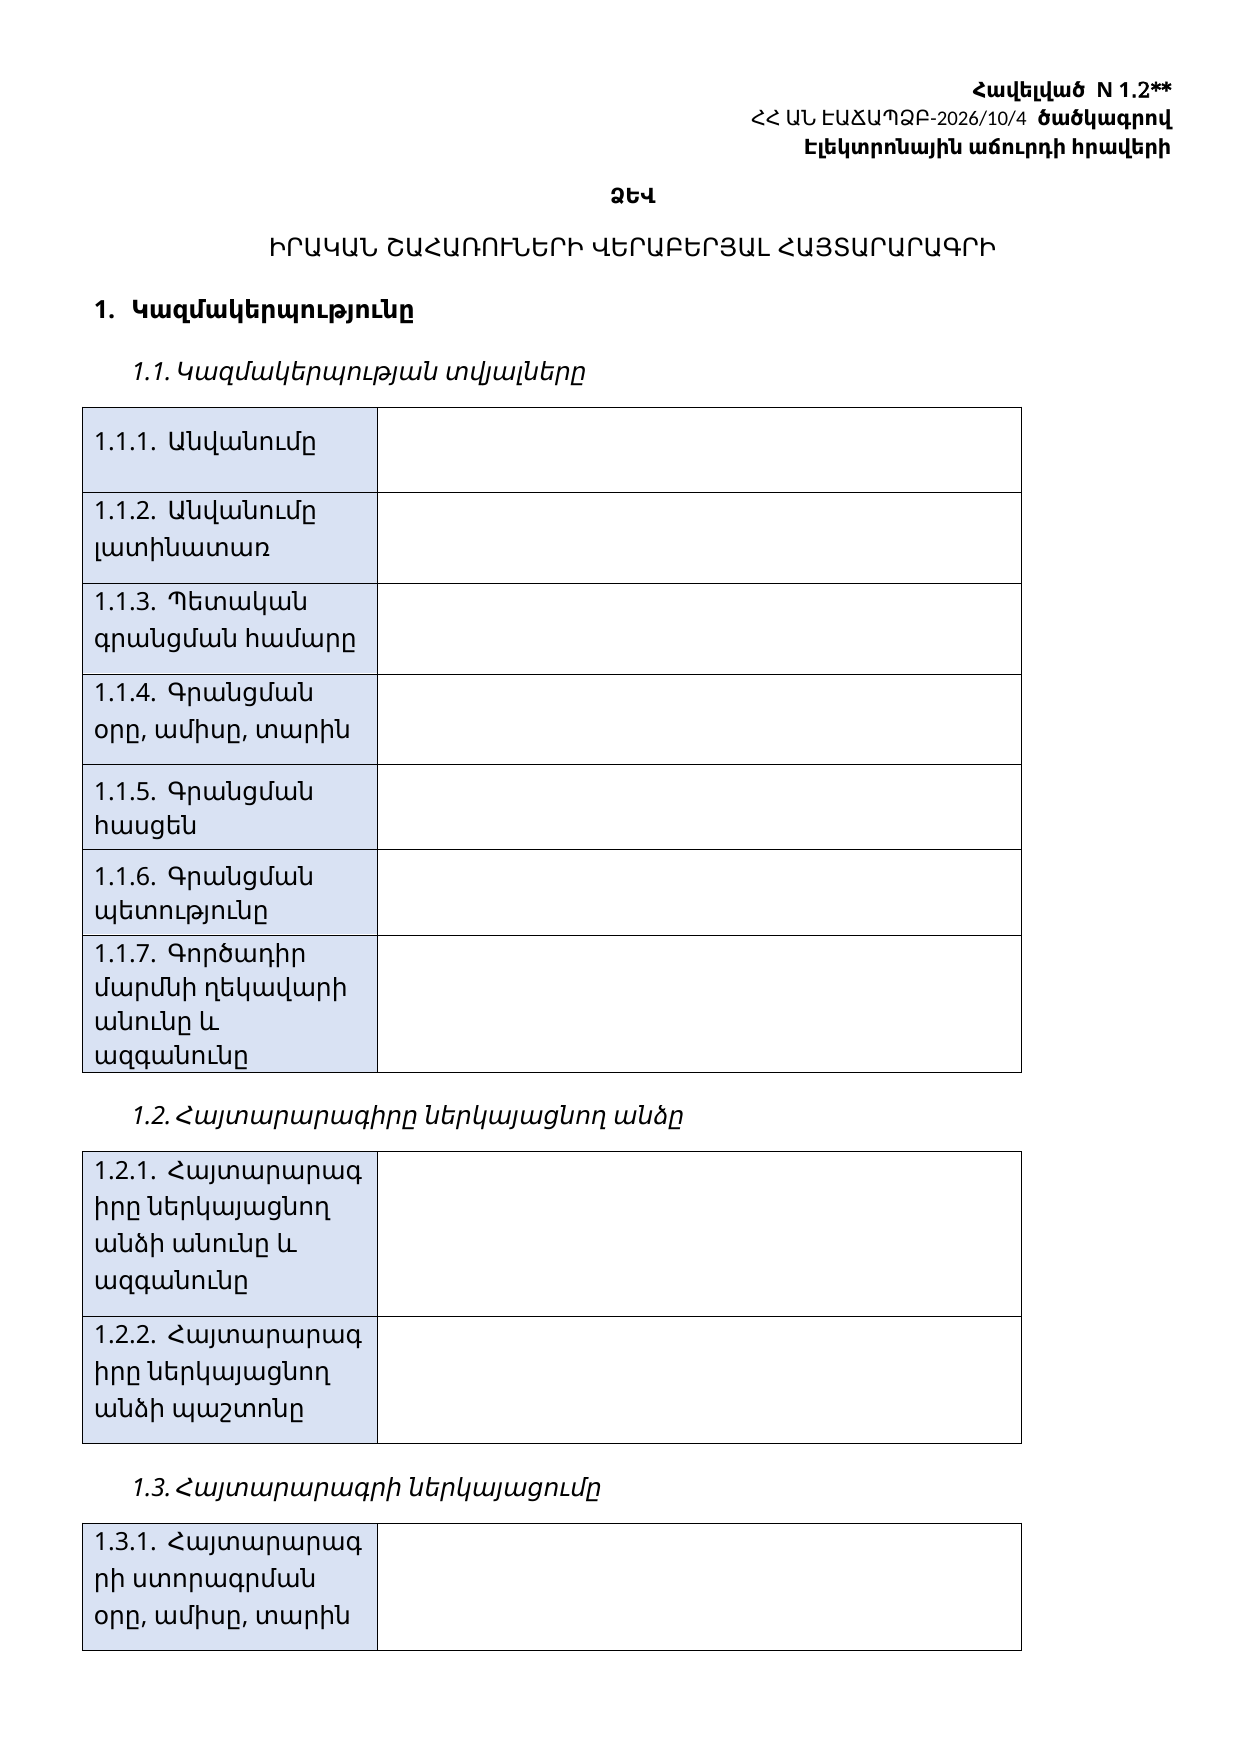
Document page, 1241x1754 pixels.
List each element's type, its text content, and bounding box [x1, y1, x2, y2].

table_header Հայտարարագրի ստորագրման օրը, ամիսը, տարին [83, 1524, 377, 1650]
table_cell Գրանցման հասցեն [83, 765, 377, 849]
text ԻՐԱԿԱՆ ՇԱՀԱՌՈՒՆԵՐԻ ՎԵՐԱԲԵՐՅԱԼ ՀԱՅՏԱՐԱՐԱԳՐԻ [94, 233, 1171, 262]
table_cell [378, 765, 1021, 849]
text Հավելված N 1․2** [94, 75, 1171, 103]
list Հայտարարագիրը ներկայացնող անձը [131, 1098, 1171, 1132]
table_cell [378, 493, 1021, 583]
table_cell [378, 850, 1021, 934]
table_header [378, 408, 1021, 492]
table_cell Գրանցման օրը, ամիսը, տարին [83, 675, 377, 764]
table_cell Անվանումը լատինատառ [83, 493, 377, 583]
table_header [378, 1524, 1021, 1650]
text Էլեկտրոնային աճուրդի հրավերի [94, 132, 1171, 160]
table_cell [378, 1317, 1021, 1443]
table_cell Պետական գրանցման համարը [83, 584, 377, 673]
list Կազմակերպության տվյալները [131, 353, 1171, 387]
table_cell Հայտարարագիրը ներկայացնող անձի պաշտոնը [83, 1317, 377, 1443]
table_header Անվանումը [83, 408, 377, 492]
list Հայտարարագրի ներկայացումը [131, 1469, 1171, 1503]
table_cell [378, 584, 1021, 673]
table_cell Գրանցման պետությունը [83, 850, 377, 934]
table_header [378, 1152, 1021, 1316]
table_cell Գործադիր մարմնի ղեկավարի անունը և ազգանունը [83, 936, 377, 1072]
table_header Հայտարարագիրը ներկայացնող անձի անունը և ազգանունը [83, 1152, 377, 1316]
table_cell [378, 675, 1021, 764]
table_cell [378, 936, 1021, 1072]
list Կազմակերպությունը [94, 291, 1171, 326]
text ՁԵՎ [94, 184, 1171, 209]
text ՀՀ ԱՆ ԷԱՃԱՊՁԲ-2026/10/4 ծածկագրով [94, 103, 1171, 132]
